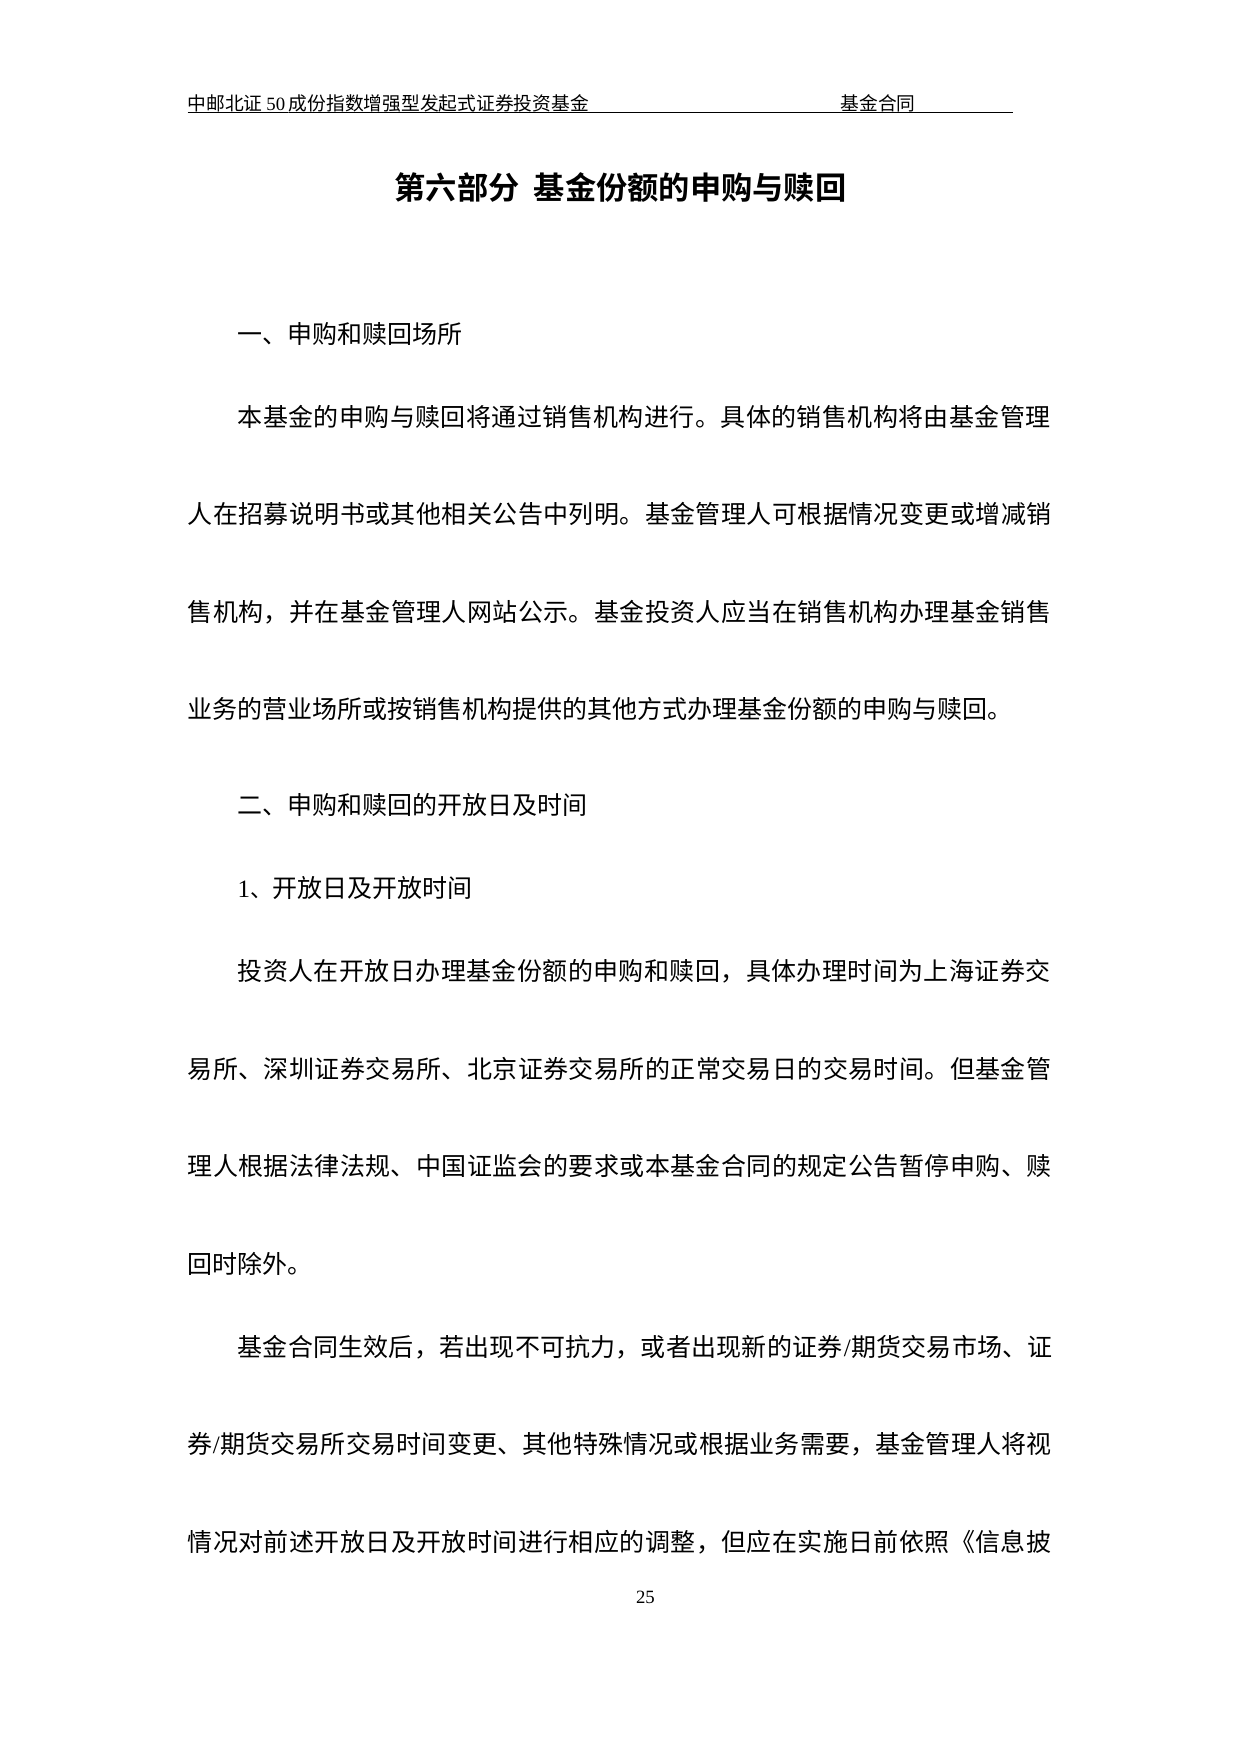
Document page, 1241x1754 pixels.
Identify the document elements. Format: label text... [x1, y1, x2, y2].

text 1、开放日及开放时间 [187, 854, 1053, 919]
subtitle 第六部分 基金份额的申购与赎回 [187, 153, 1053, 218]
subtitle 一、申购和赎回场所 [187, 300, 1028, 365]
subtitle 二、申购和赎回的开放日及时间 [187, 771, 1028, 836]
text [187, 1313, 1053, 1573]
text 本基金的申购与赎回将通过销售机构进行。具体的销售机构将由基金管理人在招募说明书或其他相关公告中列明。基金管理人可根据情况变更或增减销售机构，并在基金管理人网站公示。基金投资人应当在销售机构办理基金销售业务的营业场所或按销售机构提供的其他方式办理基金份额的申购与赎回。 [187, 383, 1053, 741]
text 投资人在开放日办理基金份额的申购和赎回，具体办理时间为上海证券交易所、深圳证券交易所、北京证券交易所的正常交易日的交易时间。但基金管理人根据法律法规、中国证监会的要求或本基金合同的规定公告暂停申购、赎回时除外。 [187, 937, 1053, 1295]
